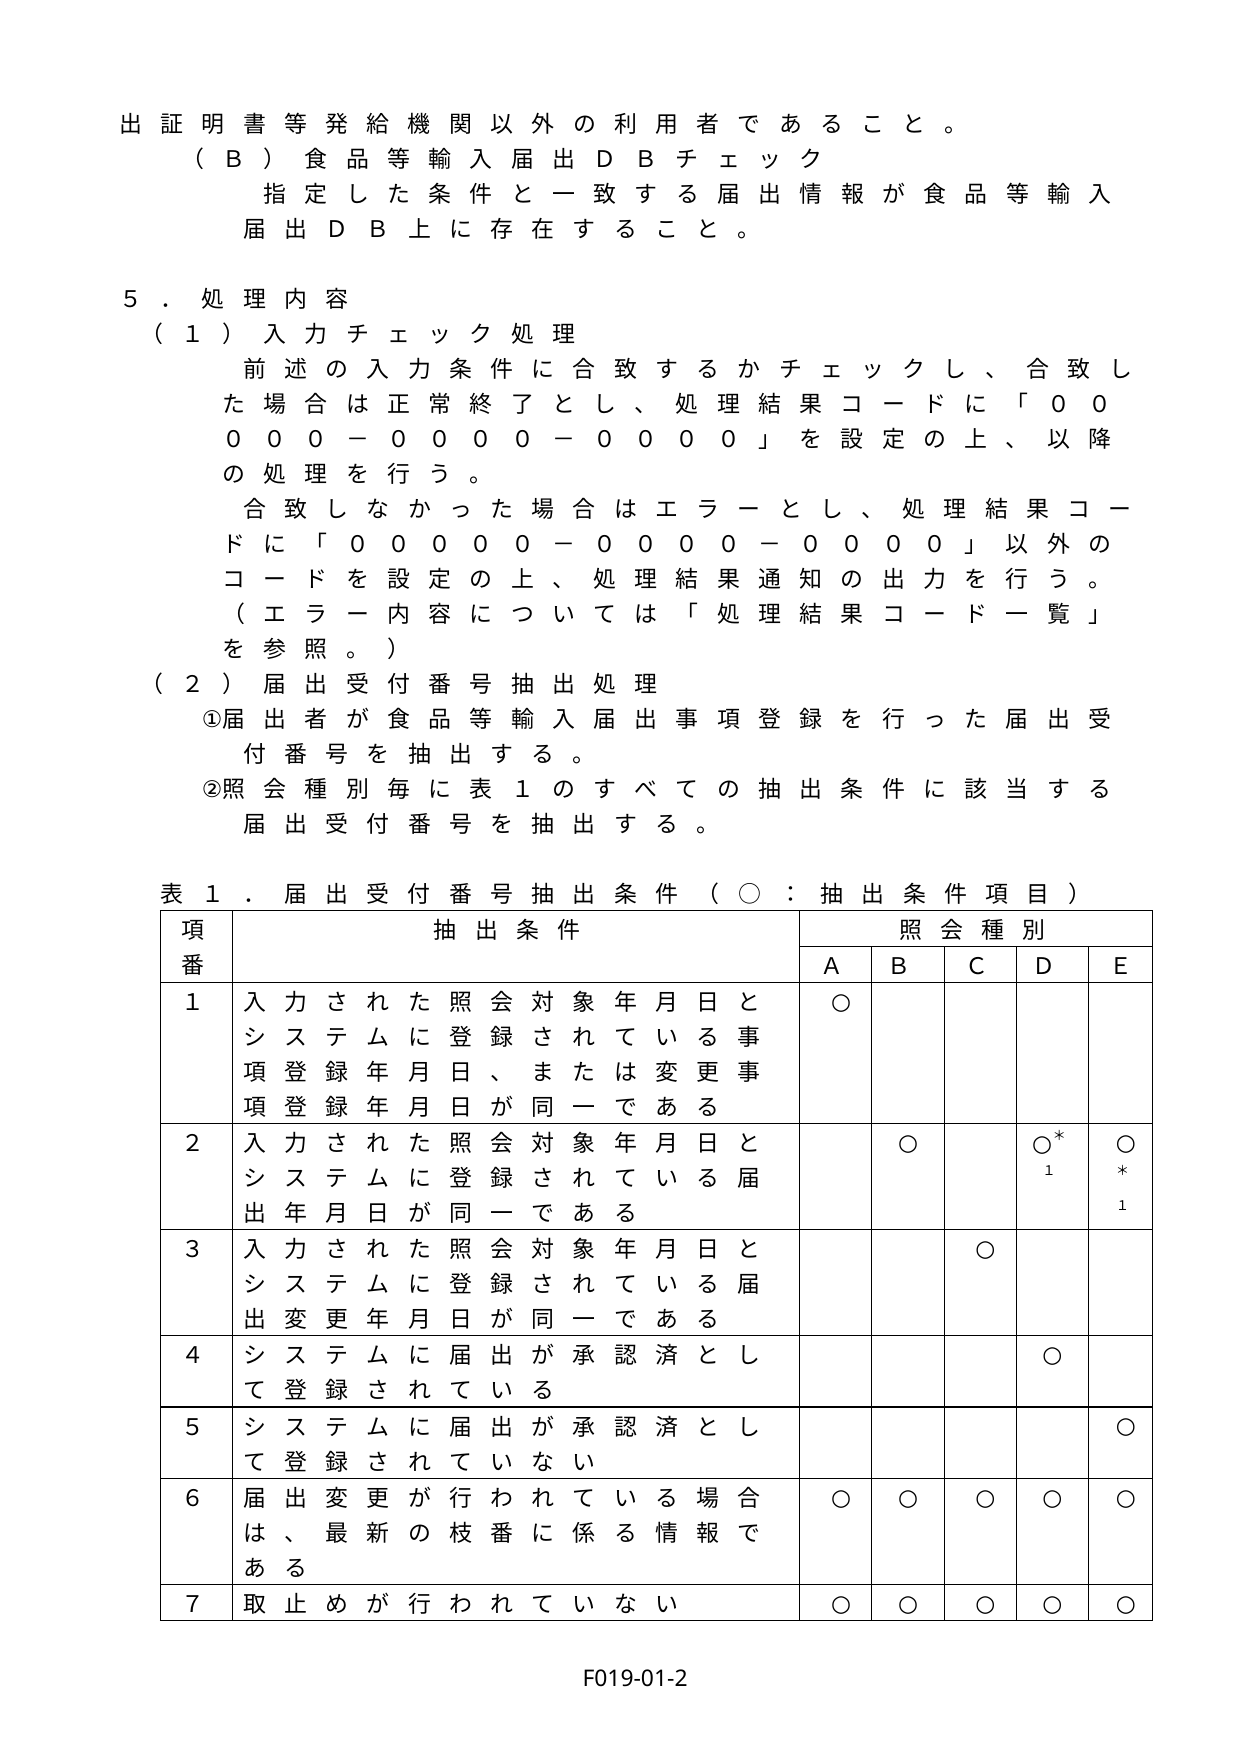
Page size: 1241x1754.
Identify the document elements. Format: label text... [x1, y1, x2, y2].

table_cell [872, 983, 944, 1123]
table_cell Ａ [800, 947, 871, 982]
table_cell [1089, 983, 1152, 1123]
table_cell ○＊１ [1089, 1124, 1152, 1229]
table_cell [1017, 983, 1088, 1123]
table_cell ○ [1089, 1479, 1152, 1583]
table_cell １ [161, 983, 232, 1123]
table_cell ７ [161, 1585, 232, 1619]
table_cell [872, 1336, 944, 1406]
table_cell ４ [161, 1336, 232, 1406]
table_cell 届出変更が行われている場合は、最新の枝番に係る情報である [233, 1479, 799, 1583]
text ①届出者が食品等輸入届出事項登録を行った届出受付番号を抽出する。 [202, 700, 1150, 770]
text （１）入力チェック処理 [140, 315, 1150, 350]
text 指定した条件と一致する届出情報が食品等輸入届出ＤＢ上に存在すること。 [222, 175, 1150, 245]
table_cell システムに届出が承認済として登録されている [233, 1336, 799, 1406]
table_cell ○ [945, 1479, 1016, 1583]
table_cell [872, 1408, 944, 1477]
table_header 照会種別 [800, 911, 1152, 946]
table_cell [1017, 1408, 1088, 1477]
text （Ｂ）食品等輸入届出ＤＢチェック [161, 140, 1150, 175]
table_cell [800, 1230, 871, 1335]
table_cell [800, 1124, 871, 1229]
table_cell [945, 1124, 1016, 1229]
table_cell [1017, 1230, 1088, 1335]
table_cell [800, 1336, 871, 1406]
text 表１．届出受付番号抽出条件（○：抽出条件項目） [119, 875, 1150, 910]
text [119, 105, 1150, 140]
table_cell ○ [1017, 1585, 1088, 1619]
table_cell 入力された照会対象年月日とシステムに登録されている届出年月日が同一である [233, 1124, 799, 1229]
table_cell 入力された照会対象年月日とシステムに登録されている届出変更年月日が同一である [233, 1230, 799, 1335]
text 合致しなかった場合はエラーとし、処理結果コードに「０００００－００００－００００」以外のコードを設定の上、処理結果通知の出力を行う。（エラー内容については「処理結果コード一覧」を参照。） [202, 490, 1150, 665]
table_cell ○ [945, 1585, 1016, 1619]
table_cell システムに届出が承認済として登録されていない [233, 1408, 799, 1477]
table_cell ○ [1017, 1336, 1088, 1406]
table_cell 入力された照会対象年月日とシステムに登録されている事項登録年月日、または変更事項登録年月日が同一である [233, 983, 799, 1123]
table_cell 取止めが行われていない [233, 1585, 799, 1619]
table_cell [945, 983, 1016, 1123]
table_cell ○ [1089, 1585, 1152, 1619]
table_cell ○ [872, 1585, 944, 1619]
table_cell [945, 1336, 1016, 1406]
table_cell [945, 1408, 1016, 1477]
table_cell [800, 1408, 871, 1477]
table_cell Ｃ [945, 947, 1016, 982]
table_cell ○ [1089, 1408, 1152, 1477]
table_cell ○ [800, 1479, 871, 1583]
table_cell ○ [800, 1585, 871, 1619]
table_cell ○ [945, 1230, 1016, 1335]
table_cell Ｅ [1089, 947, 1152, 982]
table_cell Ｄ [1017, 947, 1088, 982]
table_cell ６ [161, 1479, 232, 1583]
table_cell [1089, 1336, 1152, 1406]
table_cell ３ [161, 1230, 232, 1335]
table_header 抽出条件 [233, 911, 799, 982]
text ②照会種別毎に表１のすべての抽出条件に該当する届出受付番号を抽出する。 [202, 770, 1150, 840]
table_cell ○＊１ [1017, 1124, 1088, 1229]
text （２）届出受付番号抽出処理 [140, 665, 1150, 700]
table_cell ○ [872, 1479, 944, 1583]
table_cell [1089, 1230, 1152, 1335]
text 前述の入力条件に合致するかチェックし、合致した場合は正常終了とし、処理結果コードに「０００００－００００－００００」を設定の上、以降の処理を行う。 [202, 350, 1150, 490]
table_cell ２ [161, 1124, 232, 1229]
table_cell ５ [161, 1408, 232, 1477]
table_cell [872, 1230, 944, 1335]
table_header 項番 [161, 911, 232, 982]
table_cell ○ [1017, 1479, 1088, 1583]
table_cell ○ [800, 983, 871, 1123]
table_cell Ｂ [872, 947, 944, 982]
text ５．処理内容 [119, 280, 1150, 315]
table_cell ○ [872, 1124, 944, 1229]
